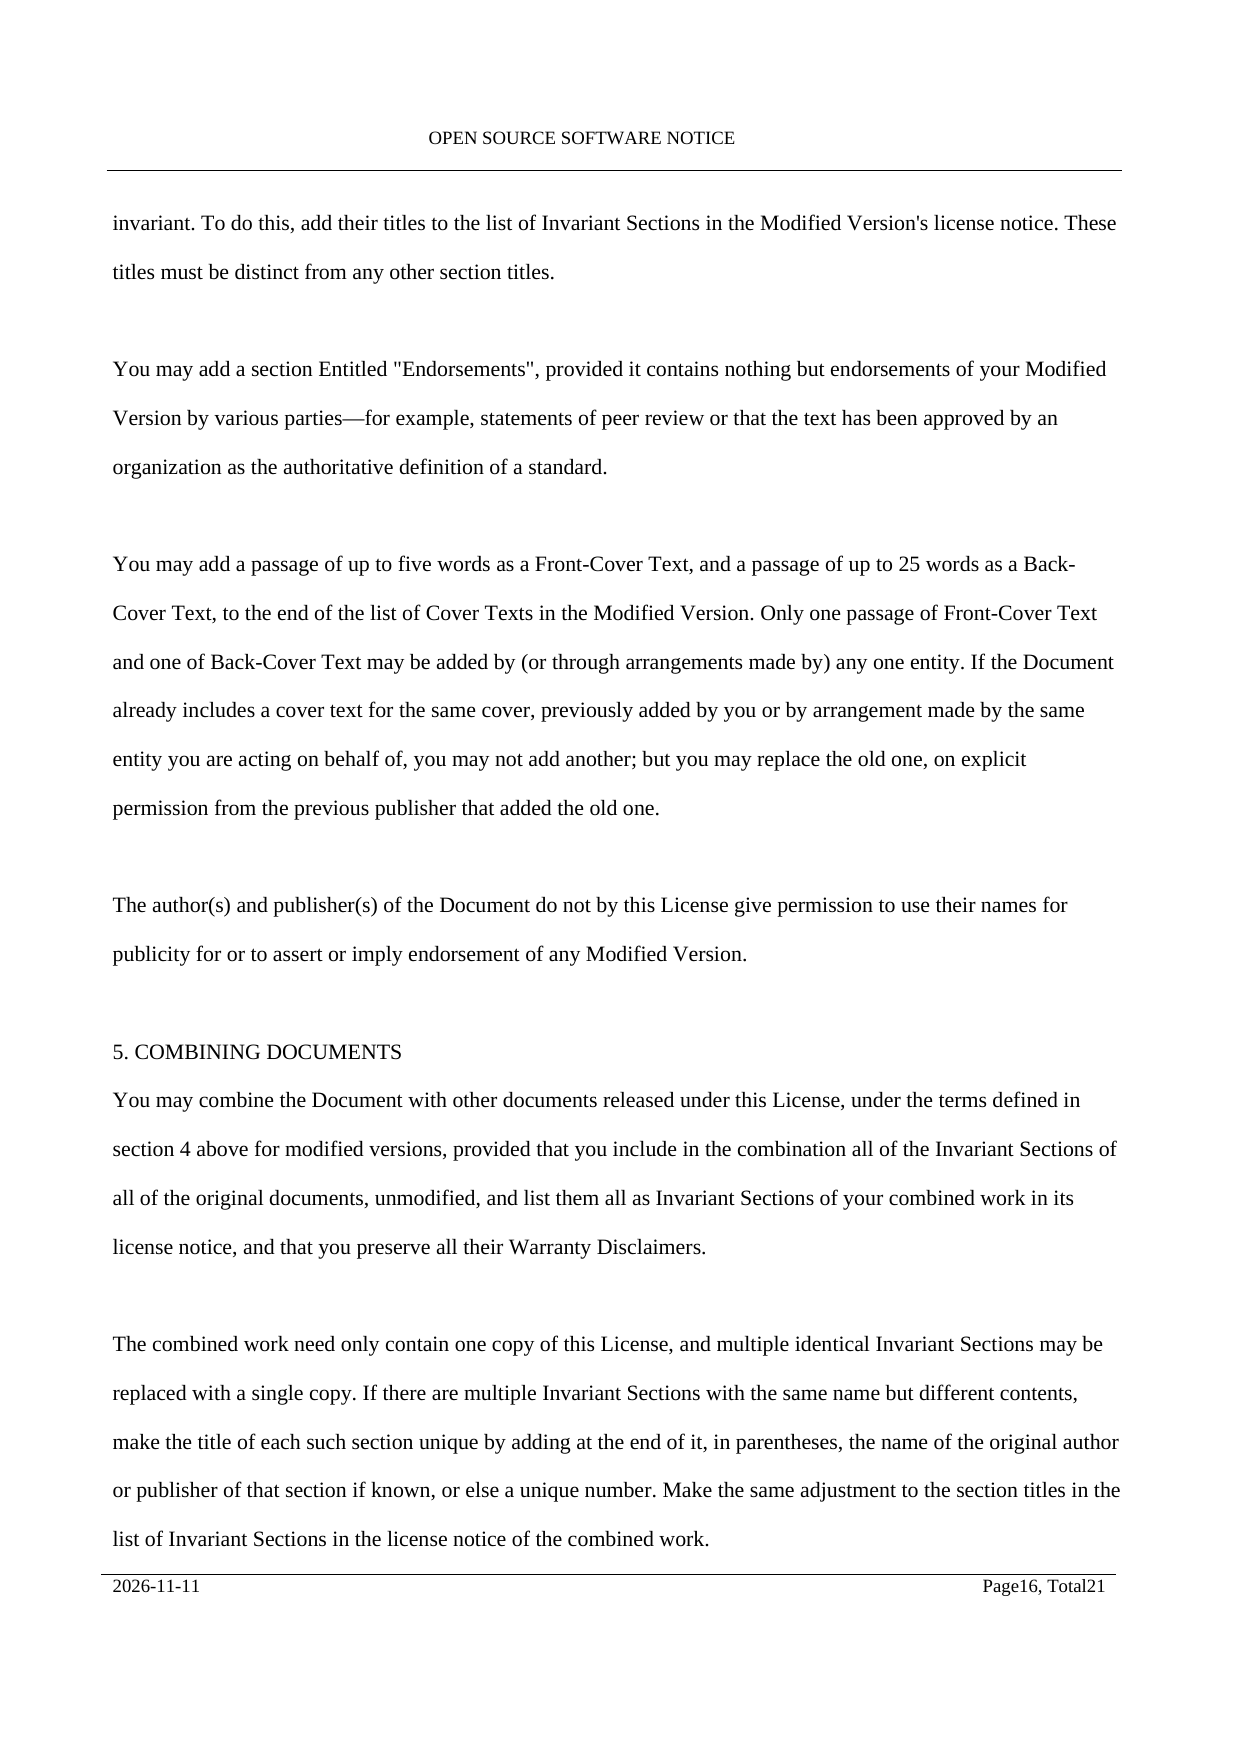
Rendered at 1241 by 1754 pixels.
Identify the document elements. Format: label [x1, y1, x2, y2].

text [112, 206, 1128, 1555]
